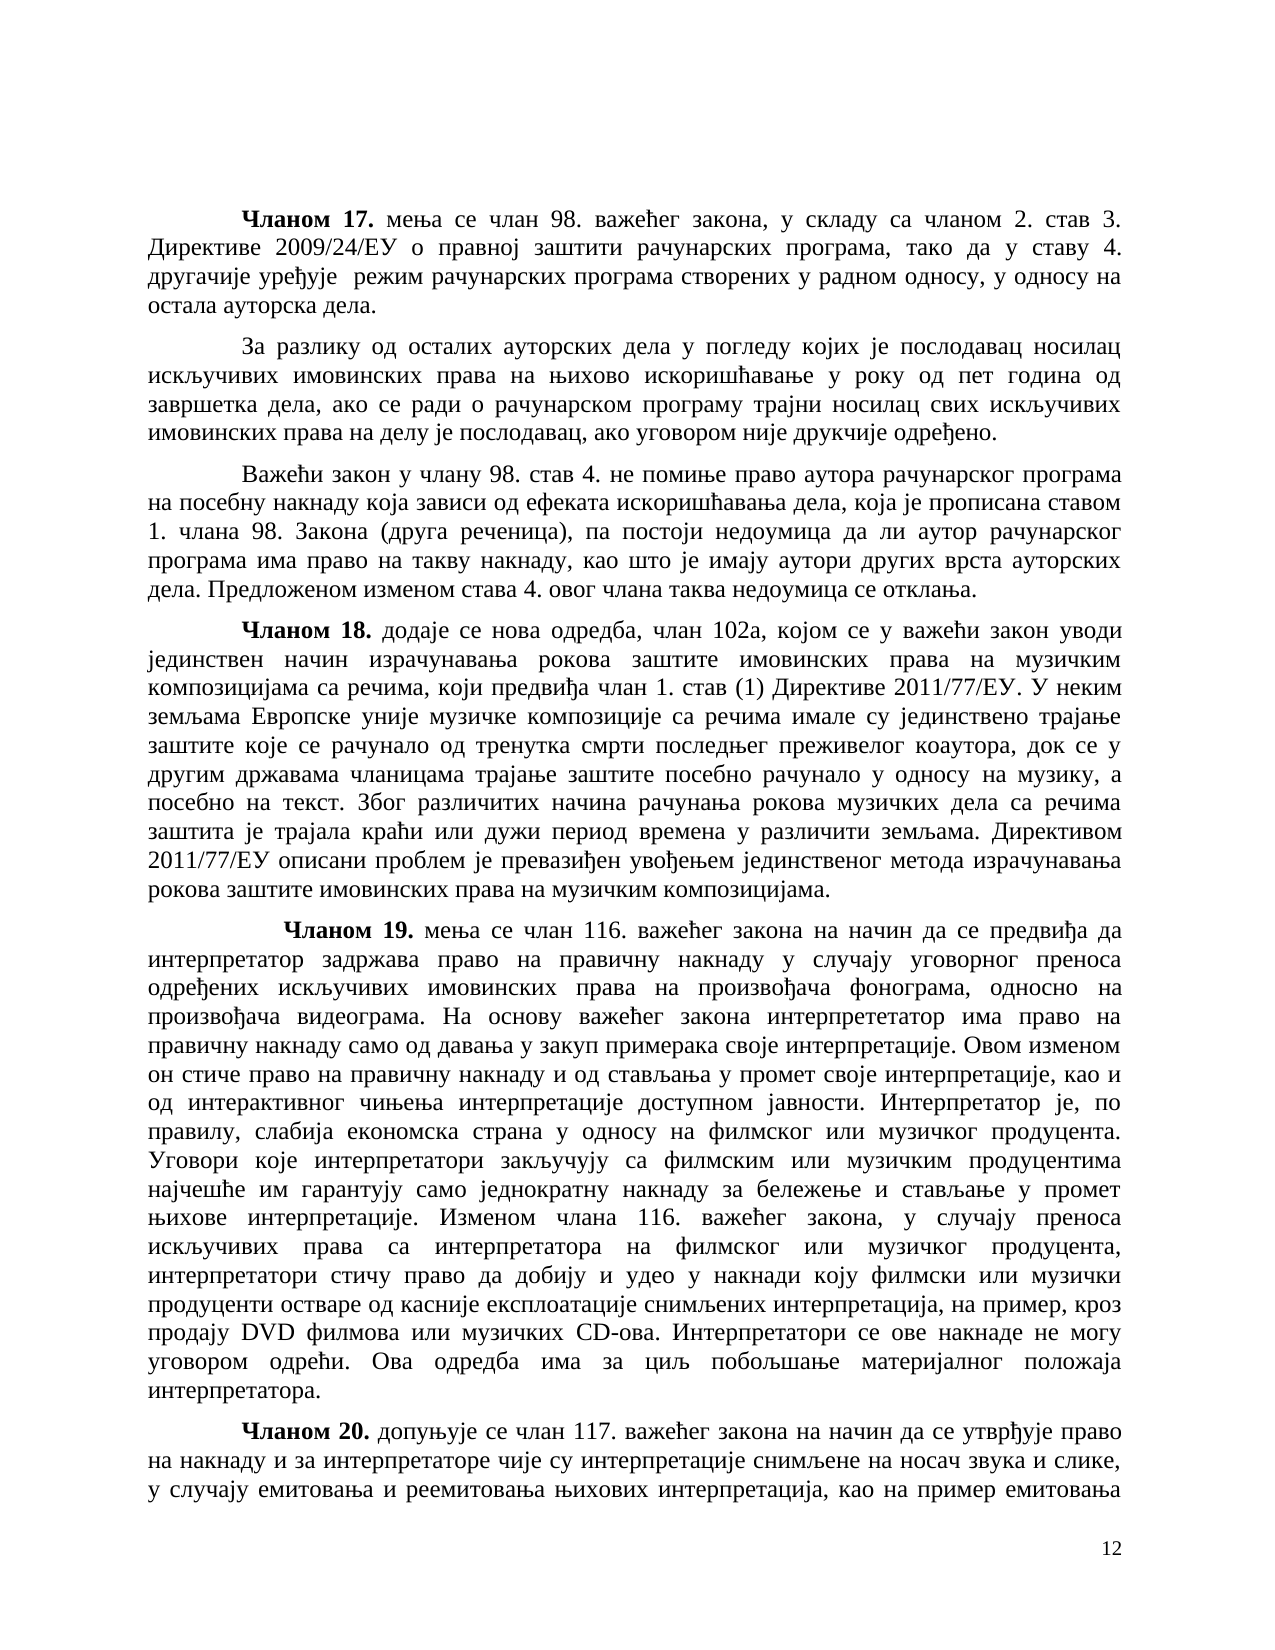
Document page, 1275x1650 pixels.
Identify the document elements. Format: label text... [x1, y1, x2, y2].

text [148, 1416, 1122, 1502]
text Важећи закон у члану 98. став 4. не помиње право аутора рачунарског програма на посебну накнаду која зависи од ефеката искоришћавања дела, која је прописана ставом 1. члана 98. Закона (друга реченица), па постоји недоумица да ли аутор рачунарског програма има право на такву накнаду, као што је имају аутори других врста ауторских дела. Предложеном изменом става 4. овог члана таква недоумица се отклања. [148, 459, 1122, 602]
text Чланом 18. додаје се нова одредба, члан 102а, којом се у важећи закон уводи јединствен начин израчунавања рокова заштите имовинских права на музичким композицијама са речима, који предвиђа члан 1. став (1) Директиве 2011/77/ЕУ. У неким земљама Европске уније музичке композиције са речима имале су јединствено трајање заштите које се рачунало од тренутка смрти последњег преживелог коаутора, док се у другим државама чланицама трајање заштите посебно рачунало у односу на музику, а посебно на текст. Због различитих начина рачунања рокова музичких дела са речима заштита је трајала краћи или дужи период времена у различити земљама. Директивом 2011/77/ЕУ описани проблем је превазиђен увођењем јединственог метода израчунавања рокова заштите имовинских права на музичким композицијама. [148, 615, 1122, 902]
text За разлику од осталих ауторских дела у погледу којих је послодавац носилац искључивих имовинских права на њихово искоришћавање у року од пет година од завршетка дела, ако се ради о рачунарском програму трајни носилац свих искључивих имовинских права на делу је послодавац, ако уговором није друкчије одређено. [148, 331, 1122, 446]
text Чланом 19. мења се члан 116. важећег закона на начин да се предвиђа да интерпретатор задржава право на правичну накнаду у случају уговорног преноса одређених искључивих имовинских права на произвођача фонограма, односно на произвођача видеограма. На основу важећег закона интерпрететатор има право на правичну накнаду само од давања у закуп примерака своје интерпретације. Овом изменом он стиче право на правичну накнаду и од стављања у промет своје интерпретације, као и од интерактивног чињења интерпретације доступном јавности. Интерпретатор је, по правилу, слабија економска страна у односу на филмског или музичког продуцента. Уговори које интерпретатори закључују са филмским или музичким продуцентима најчешће им гарантују само једнократну накнаду за бележење и стављање у промет њихове интерпретације. Изменом члана 116. важећег закона, у случају преноса искључивих права са интерпретатора на филмског или музичког продуцента, интерпретатори стичу право да добију и удео у накнади коју филмски или музички продуценти остваре од касније експлоатације снимљених интерпретација, на пример, кроз продају DVD филмова или музичких CD-ова. Интерпретатори се ове накнаде не могу уговором одрећи. Ова одредба има за циљ побољшање материјалног положаја интерпретатора. [148, 915, 1122, 1404]
text Чланом 17. мења се члан 98. важећег закона, у складу са чланом 2. став 3. Директиве 2009/24/ЕУ о правној заштити рачунарских програма, тако да у ставу 4. другачије уређује режим рачунарских програма створених у радном односу, у односу на остала ауторска дела. [148, 204, 1122, 319]
